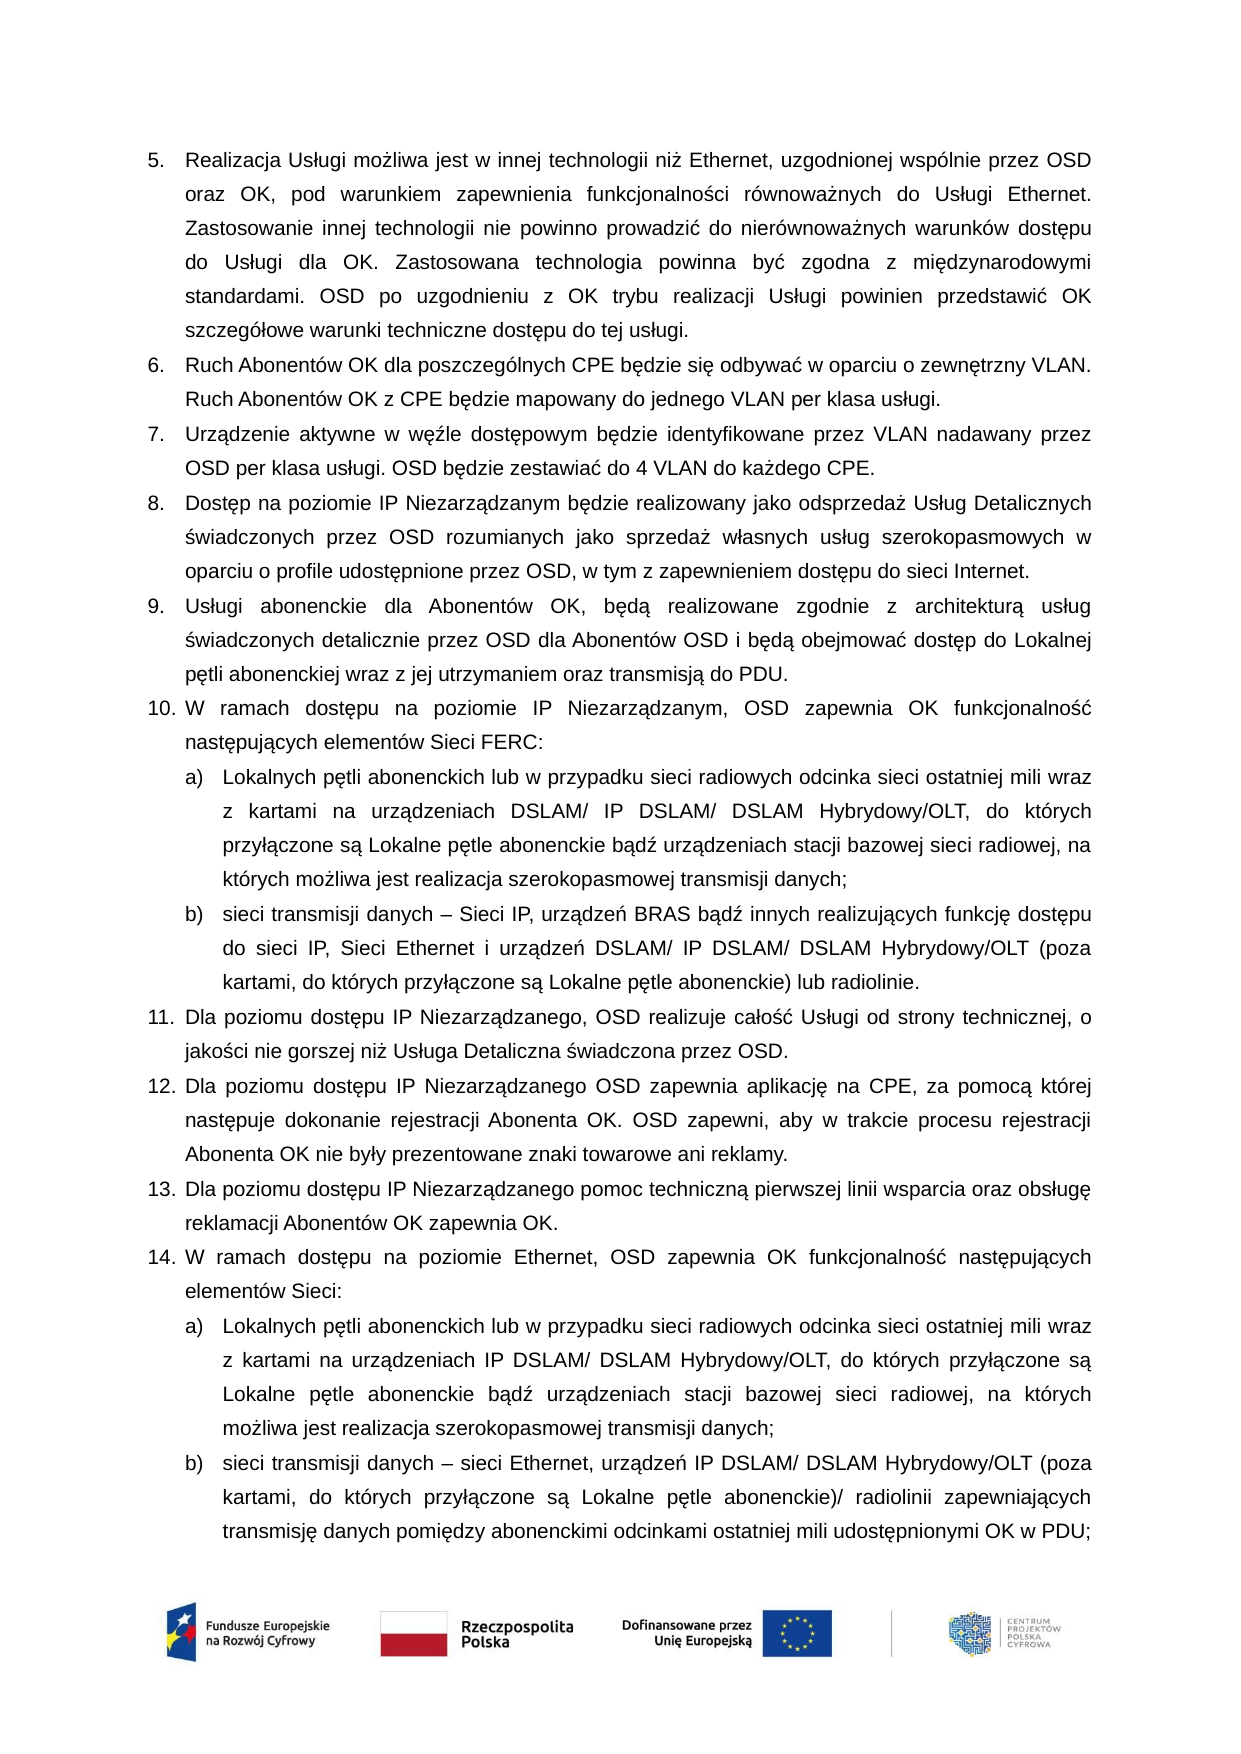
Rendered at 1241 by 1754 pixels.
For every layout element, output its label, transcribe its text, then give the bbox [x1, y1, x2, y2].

list sieci transmisji danych – sieci Ethernet, urządzeń IP DSLAM/ DSLAM Hybrydowy/OLT (poza kartami, do których przyłączone są Lokalne pętle abonenckie)/ radiolinii zapewniających transmisję danych pomiędzy abonenckimi odcinkami ostatniej mili udostępnionymi OK w PDU; [185, 1451, 1093, 1543]
list Urządzenie aktywne w węźle dostępowym będzie identyfikowane przez VLAN nadawany przez OSD per klasa usługi. OSD będzie zestawiać do 4 VLAN do każdego CPE. [147, 422, 1093, 480]
picture [147, 1582, 1090, 1681]
list Dostęp na poziomie IP Niezarządzanym będzie realizowany jako odsprzedaż Usług Detalicznych świadczonych przez OSD rozumianych jako sprzedaż własnych usług szerokopasmowych w oparciu o profile udostępnione przez OSD, w tym z zapewnieniem dostępu do sieci Internet. [147, 491, 1093, 582]
list Dla poziomu dostępu IP Niezarządzanego, OSD realizuje całość Usługi od strony technicznej, o jakości nie gorszej niż Usługa Detaliczna świadczona przez OSD. [147, 1005, 1093, 1063]
list Lokalnych pętli abonenckich lub w przypadku sieci radiowych odcinka sieci ostatniej mili wraz z kartami na urządzeniach IP DSLAM/ DSLAM Hybrydowy/OLT, do których przyłączone są Lokalne pętle abonenckie bądź urządzeniach stacji bazowej sieci radiowej, na których możliwa jest realizacja szerokopasmowej transmisji danych; [185, 1314, 1093, 1440]
list Ruch Abonentów OK dla poszczególnych CPE będzie się odbywać w oparciu o zewnętrzny VLAN. Ruch Abonentów OK z CPE będzie mapowany do jednego VLAN per klasa usługi. [147, 353, 1093, 411]
list Usługi abonenckie dla Abonentów OK, będą realizowane zgodnie z architekturą usług świadczonych detalicznie przez OSD dla Abonentów OSD i będą obejmować dostęp do Lokalnej pętli abonenckiej wraz z jej utrzymaniem oraz transmisją do PDU. [147, 593, 1093, 685]
list W ramach dostępu na poziomie Ethernet, OSD zapewnia OK funkcjonalność następujących elementów Sieci: [147, 1245, 1093, 1303]
list Dla poziomu dostępu IP Niezarządzanego OSD zapewnia aplikację na CPE, za pomocą której następuje dokonanie rejestracji Abonenta OK. OSD zapewni, aby w trakcie procesu rejestracji Abonenta OK nie były prezentowane znaki towarowe ani reklamy. [147, 1073, 1093, 1165]
list W ramach dostępu na poziomie IP Niezarządzanym, OSD zapewnia OK funkcjonalność następujących elementów Sieci FERC: [147, 696, 1093, 754]
list sieci transmisji danych – Sieci IP, urządzeń BRAS bądź innych realizujących funkcję dostępu do sieci IP, Sieci Ethernet i urządzeń DSLAM/ IP DSLAM/ DSLAM Hybrydowy/OLT (poza kartami, do których przyłączone są Lokalne pętle abonenckie) lub radiolinie. [185, 902, 1093, 994]
list Lokalnych pętli abonenckich lub w przypadku sieci radiowych odcinka sieci ostatniej mili wraz z kartami na urządzeniach DSLAM/ IP DSLAM/ DSLAM Hybrydowy/OLT, do których przyłączone są Lokalne pętle abonenckie bądź urządzeniach stacji bazowej sieci radiowej, na których możliwa jest realizacja szerokopasmowej transmisji danych; [185, 765, 1093, 891]
list Dla poziomu dostępu IP Niezarządzanego pomoc techniczną pierwszej linii wsparcia oraz obsługę reklamacji Abonentów OK zapewnia OK. [147, 1176, 1093, 1234]
list Realizacja Usługi możliwa jest w innej technologii niż Ethernet, uzgodnionej wspólnie przez OSD oraz OK, pod warunkiem zapewnienia funkcjonalności równoważnych do Usługi Ethernet. Zastosowanie innej technologii nie powinno prowadzić do nierównoważnych warunków dostępu do Usługi dla OK. Zastosowana technologia powinna być zgodna z międzynarodowymi standardami. OSD po uzgodnieniu z OK trybu realizacji Usługi powinien przedstawić OK szczegółowe warunki techniczne dostępu do tej usługi. [147, 148, 1093, 342]
